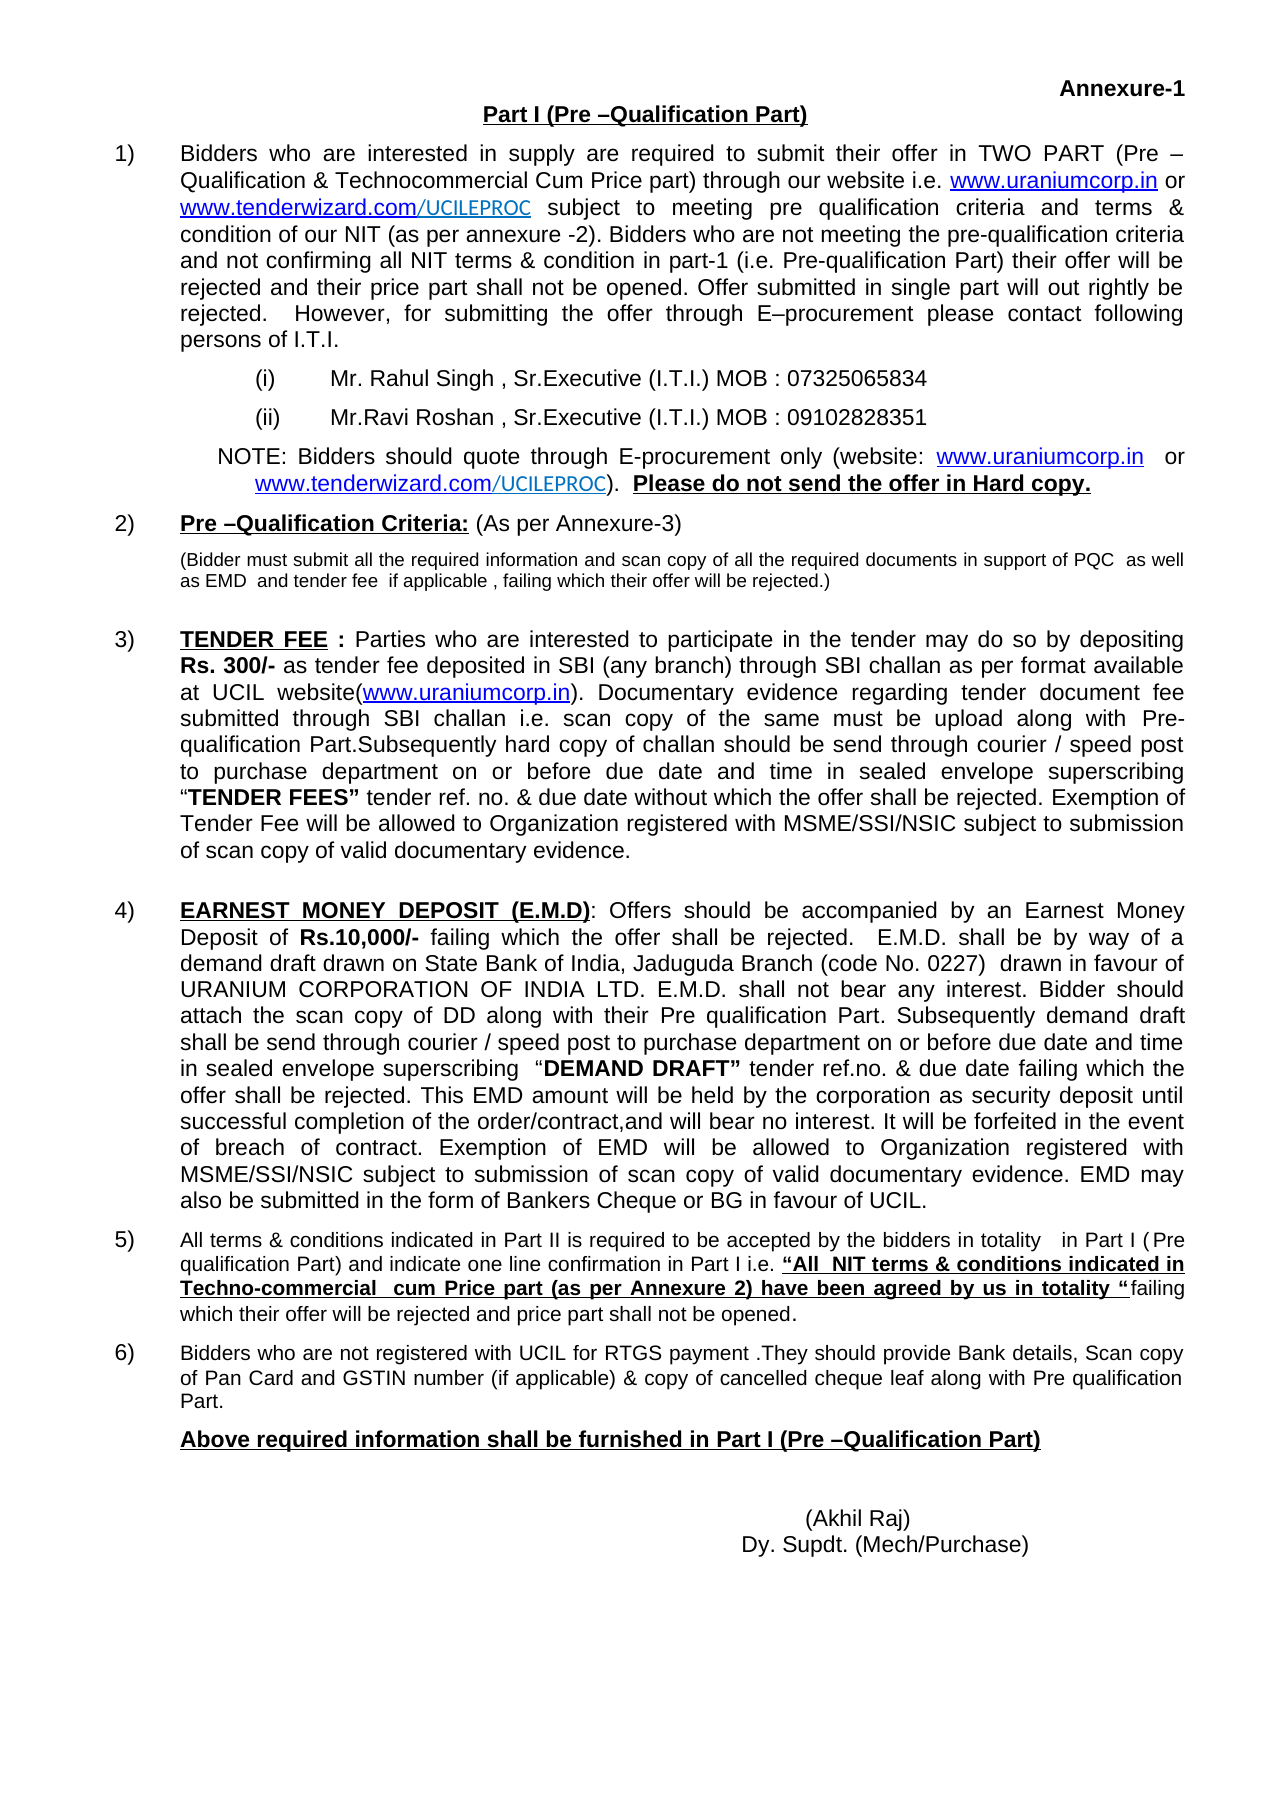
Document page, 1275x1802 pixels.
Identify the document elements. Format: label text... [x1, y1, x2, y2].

list (Bidder must submit all the required information and scan copy of all the required documents in support of PQC as well as EMD and tender fee if applicable , failing which their offer will be rejected.) [180, 549, 1185, 592]
text Dy. Supdt. (Mech/Purchase) [105, 1531, 1185, 1557]
text NOTE: Bidders should quote through E-procurement only (website: www.uraniumcorp.in or www.tenderwizard.com/UCILEPROC). Please do not send the offer in Hard copy. [105, 443, 1185, 497]
text Above required information shall be furnished in Part I (Pre –Qualification Part) [105, 1426, 1185, 1452]
list Mr. Rahul Singh , Sr.Executive (I.T.I.) MOB : 07325065834 [255, 365, 1185, 392]
list EARNEST MONEY DEPOSIT (E.M.D): Offers should be accompanied by an Earnest Money Deposit of Rs.10,000/- failing which the offer shall be rejected. E.M.D. shall be by way of a demand draft drawn on State Bank of India, Jaduguda Branch (code No. 0227) drawn in favour of URANIUM CORPORATION OF INDIA LTD. E.M.D. shall not bear any interest. Bidder should attach the scan copy of DD along with their Pre qualification Part. Subsequently demand draft shall be send through courier / speed post to purchase department on or before due date and time in sealed envelope superscribing “DEMAND DRAFT” tender ref.no. & due date failing which the offer shall be rejected. This EMD amount will be held by the corporation as security deposit until successful completion of the order/contract,and will bear no interest. It will be forfeited in the event of breach of contract. Exemption of EMD will be allowed to Organization registered with MSME/SSI/NSIC subject to submission of scan copy of valid documentary evidence. EMD may also be submitted in the form of Bankers Cheque or BG in favour of UCIL. [114, 897, 1185, 1213]
text Annexure-1 [105, 75, 1185, 101]
list Bidders who are not registered with UCIL for RTGS payment .They should provide Bank details, Scan copy of Pan Card and GSTIN number (if applicable) & copy of cancelled cheque leaf along with Pre qualification Part. [114, 1339, 1185, 1413]
text Part I (Pre –Qualification Part) [105, 101, 1185, 128]
list Bidders who are interested in supply are required to submit their offer in TWO PART (Pre –Qualification & Technocommercial Cum Price part) through our website i.e. www.uraniumcorp.in or www.tenderwizard.com/UCILEPROC subject to meeting pre qualification criteria and terms & condition of our NIT (as per annexure -2). Bidders who are not meeting the pre-qualification criteria and not confirming all NIT terms & condition in part-1 (i.e. Pre-qualification Part) their offer will be rejected and their price part shall not be opened. Offer submitted in single part will out rightly be rejected. However, for submitting the offer through E–procurement please contact following persons of I.T.I. [114, 140, 1185, 353]
list All terms & conditions indicated in Part II is required to be accepted by the bidders in totality in Part I (Pre qualification Part) and indicate one line confirmation in Part I i.e. “All NIT terms & conditions indicated in Techno-commercial cum Price part (as per Annexure 2) have been agreed by us in totality “failing which their offer will be rejected and price part shall not be opened. [114, 1226, 1185, 1326]
list TENDER FEE : Parties who are interested to participate in the tender may do so by depositing Rs. 300/- as tender fee deposited in SBI (any branch) through SBI challan as per format available at UCIL website(www.uraniumcorp.in). Documentary evidence regarding tender document fee submitted through SBI challan i.e. scan copy of the same must be upload along with Pre- qualification Part.Subsequently hard copy of challan should be send through courier / speed post to purchase department on or before due date and time in sealed envelope superscribing “TENDER FEES” tender ref. no. & due date without which the offer shall be rejected. Exemption of Tender Fee will be allowed to Organization registered with MSME/SSI/NSIC subject to submission of scan copy of valid documentary evidence. [114, 626, 1185, 863]
text (Akhil Raj) [105, 1505, 1185, 1531]
list Pre –Qualification Criteria: (As per Annexure-3) [114, 510, 1185, 536]
list Mr.Ravi Roshan , Sr.Executive (I.T.I.) MOB : 09102828351 [255, 404, 1185, 430]
